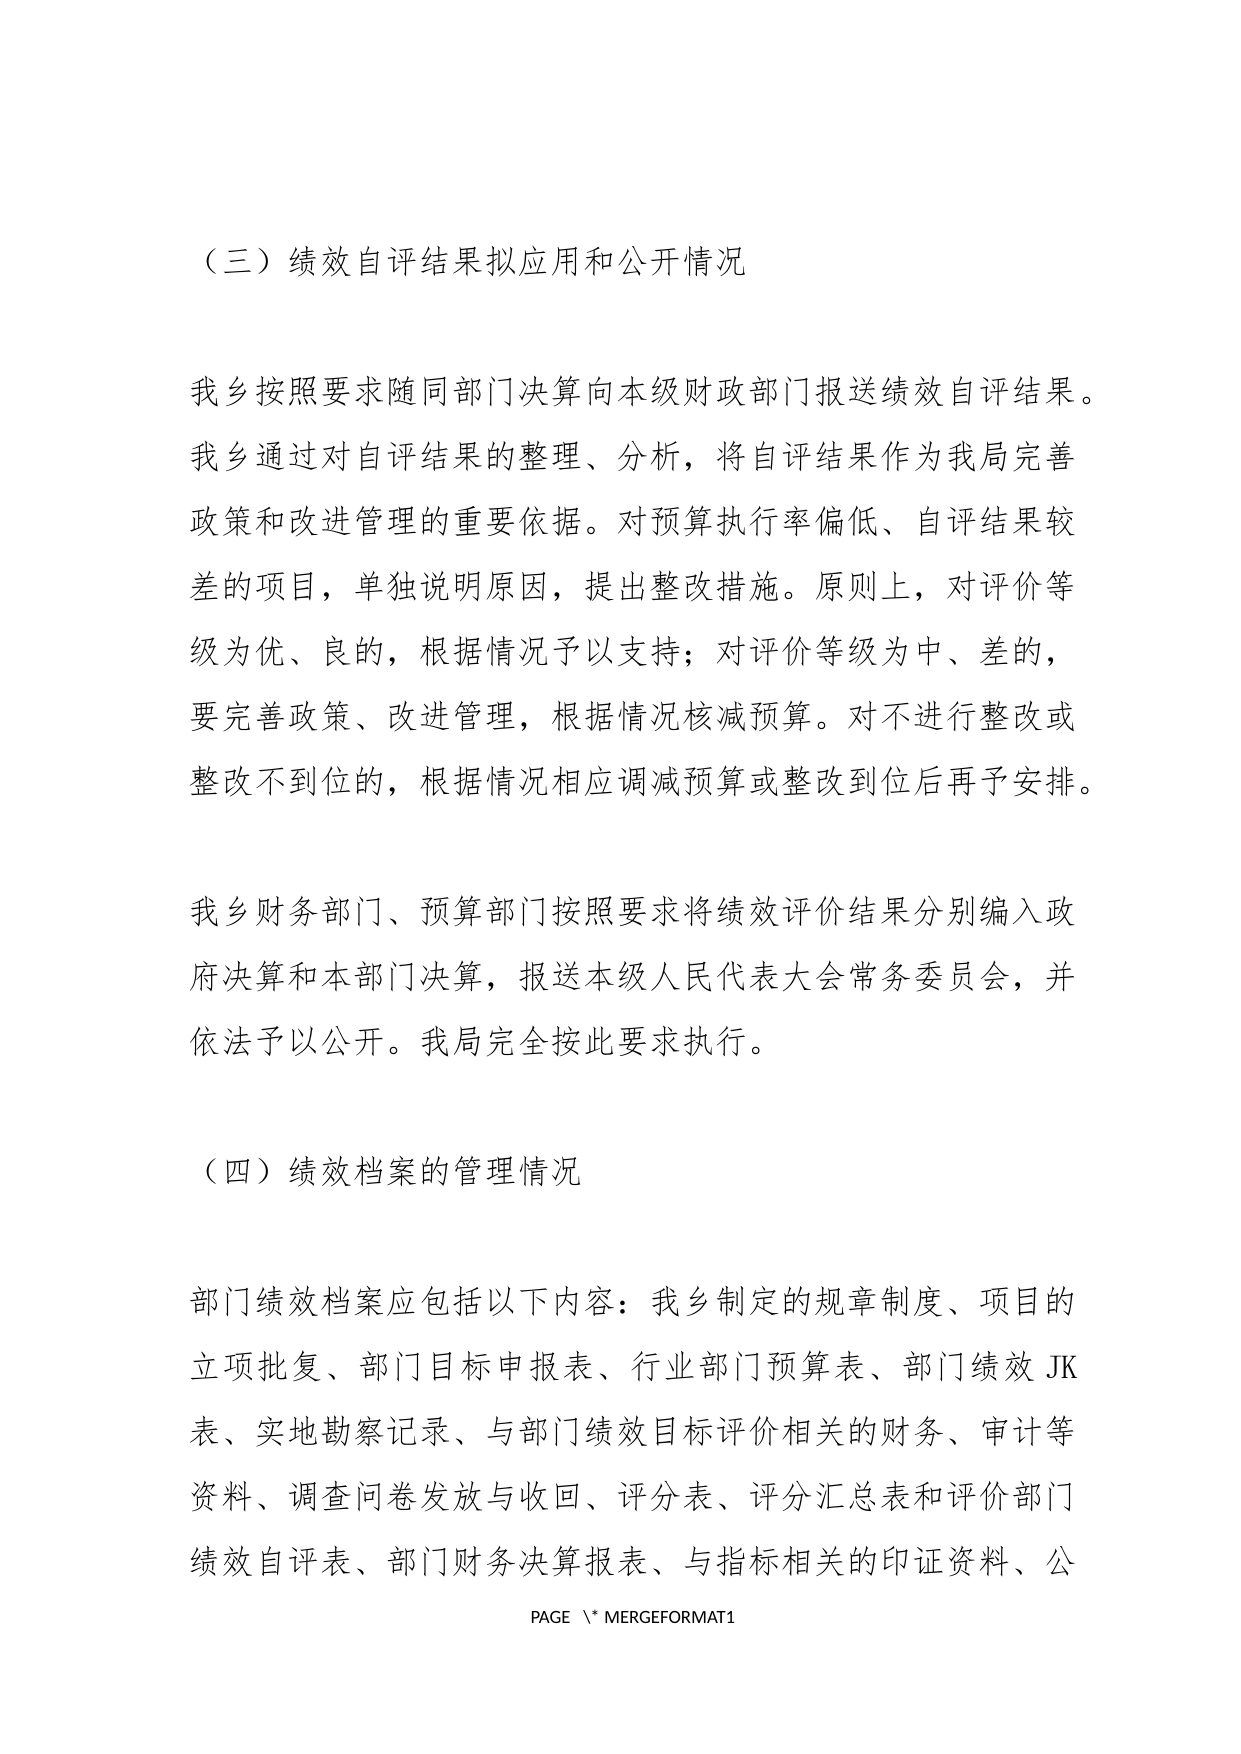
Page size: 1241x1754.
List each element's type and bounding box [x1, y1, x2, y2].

text [187, 162, 1078, 1592]
